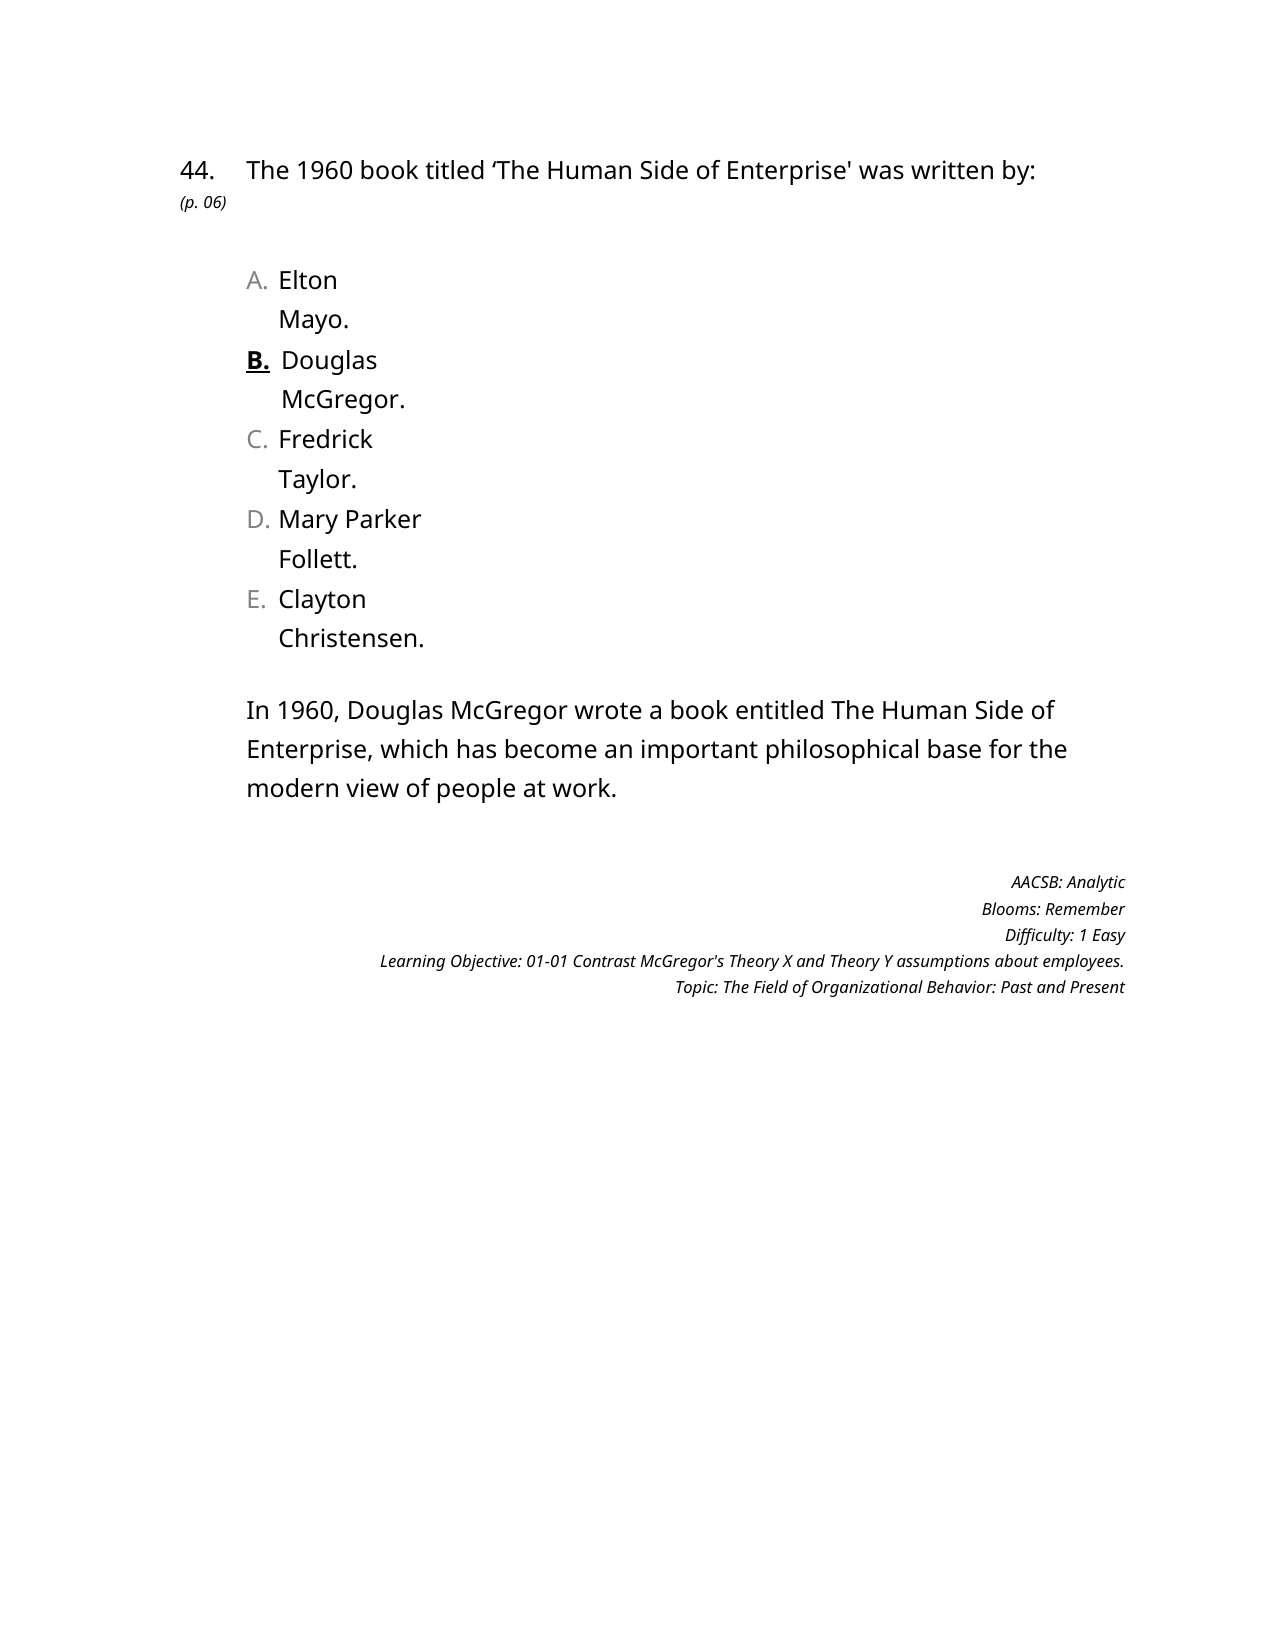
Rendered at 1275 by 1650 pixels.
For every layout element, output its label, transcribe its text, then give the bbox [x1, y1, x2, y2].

table_header AACSB: Analytic Blooms: Remember Difficulty: 1 Easy Learning Objective: 01-01 Contrast McGregor's Theory X and Theory Y assumptions about employees. Topic: The Field of Organizational Behavior: Past and Present [180, 871, 1125, 1034]
table_header The 1960 book titled ‘The Human Side of Enterprise' was written by: In 1960, Douglas McGregor wrote a book entitled The Human Side of Enterprise, which has become an important philosophical base for the modern view of people at work. [246, 153, 1125, 842]
table_header 44. (p. 06) [180, 153, 246, 842]
